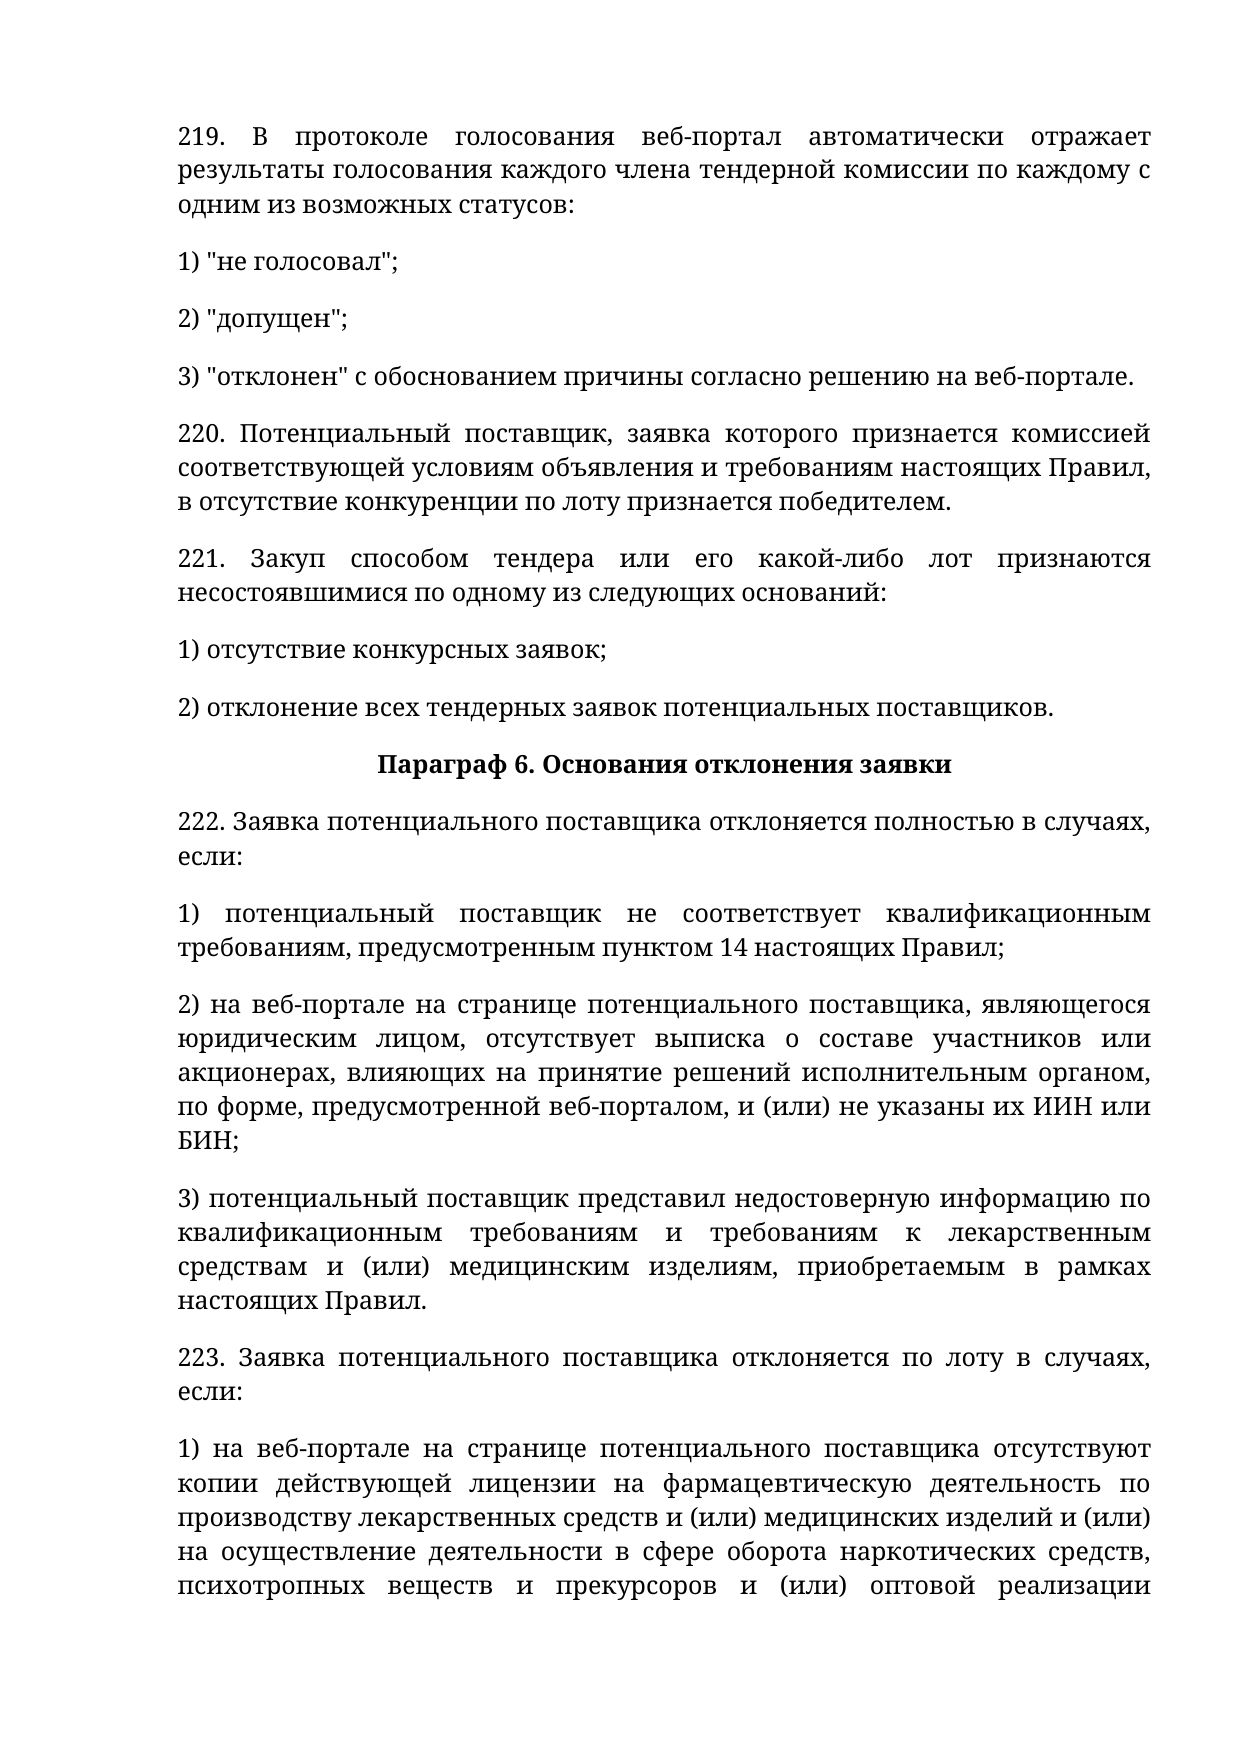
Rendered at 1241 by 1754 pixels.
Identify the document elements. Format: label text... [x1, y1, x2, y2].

text 3) потенциальный поставщик представил недостоверную информацию по квалификационным требованиям и требованиям к лекарственным средствам и (или) медицинским изделиям, приобретаемым в рамках настоящих Правил. [177, 1180, 1152, 1317]
text 220. Потенциальный поставщик, заявка которого признается комиссией соответствующей условиям объявления и требованиям настоящих Правил, в отсутствие конкуренции по лоту признается победителем. [177, 415, 1152, 518]
text 2) "допущен"; [177, 301, 1152, 335]
text 1) отсутствие конкурсных заявок; [177, 632, 1152, 666]
text 1) "не голосовал"; [177, 243, 1152, 278]
text 219. В протоколе голосования веб-портал автоматически отражает результаты голосования каждого члена тендерной комиссии по каждому с одним из возможных статусов: [177, 118, 1152, 220]
text 2) на веб-портале на странице потенциального поставщика, являющегося юридическим лицом, отсутствует выписка о составе участников или акционерах, влияющих на принятие решений исполнительным органом, по форме, предусмотренной веб-порталом, и (или) не указаны их ИИН или БИН; [177, 987, 1152, 1157]
text 221. Закуп способом тендера или его какой-либо лот признаются несостоявшимися по одному из следующих оснований: [177, 541, 1152, 609]
text 223. Заявка потенциального поставщика отклоняется по лоту в случаях, если: [177, 1340, 1152, 1408]
text 222. Заявка потенциального поставщика отклоняется полностью в случаях, если: [177, 804, 1152, 872]
text Параграф 6. Основания отклонения заявки [177, 747, 1152, 781]
text 3) "отклонен" с обоснованием причины согласно решению на веб-портале. [177, 358, 1152, 392]
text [177, 1431, 1152, 1601]
text 2) отклонение всех тендерных заявок потенциальных поставщиков. [177, 689, 1152, 723]
text 1) потенциальный поставщик не соответствует квалификационным требованиям, предусмотренным пунктом 14 настоящих Правил; [177, 895, 1152, 963]
